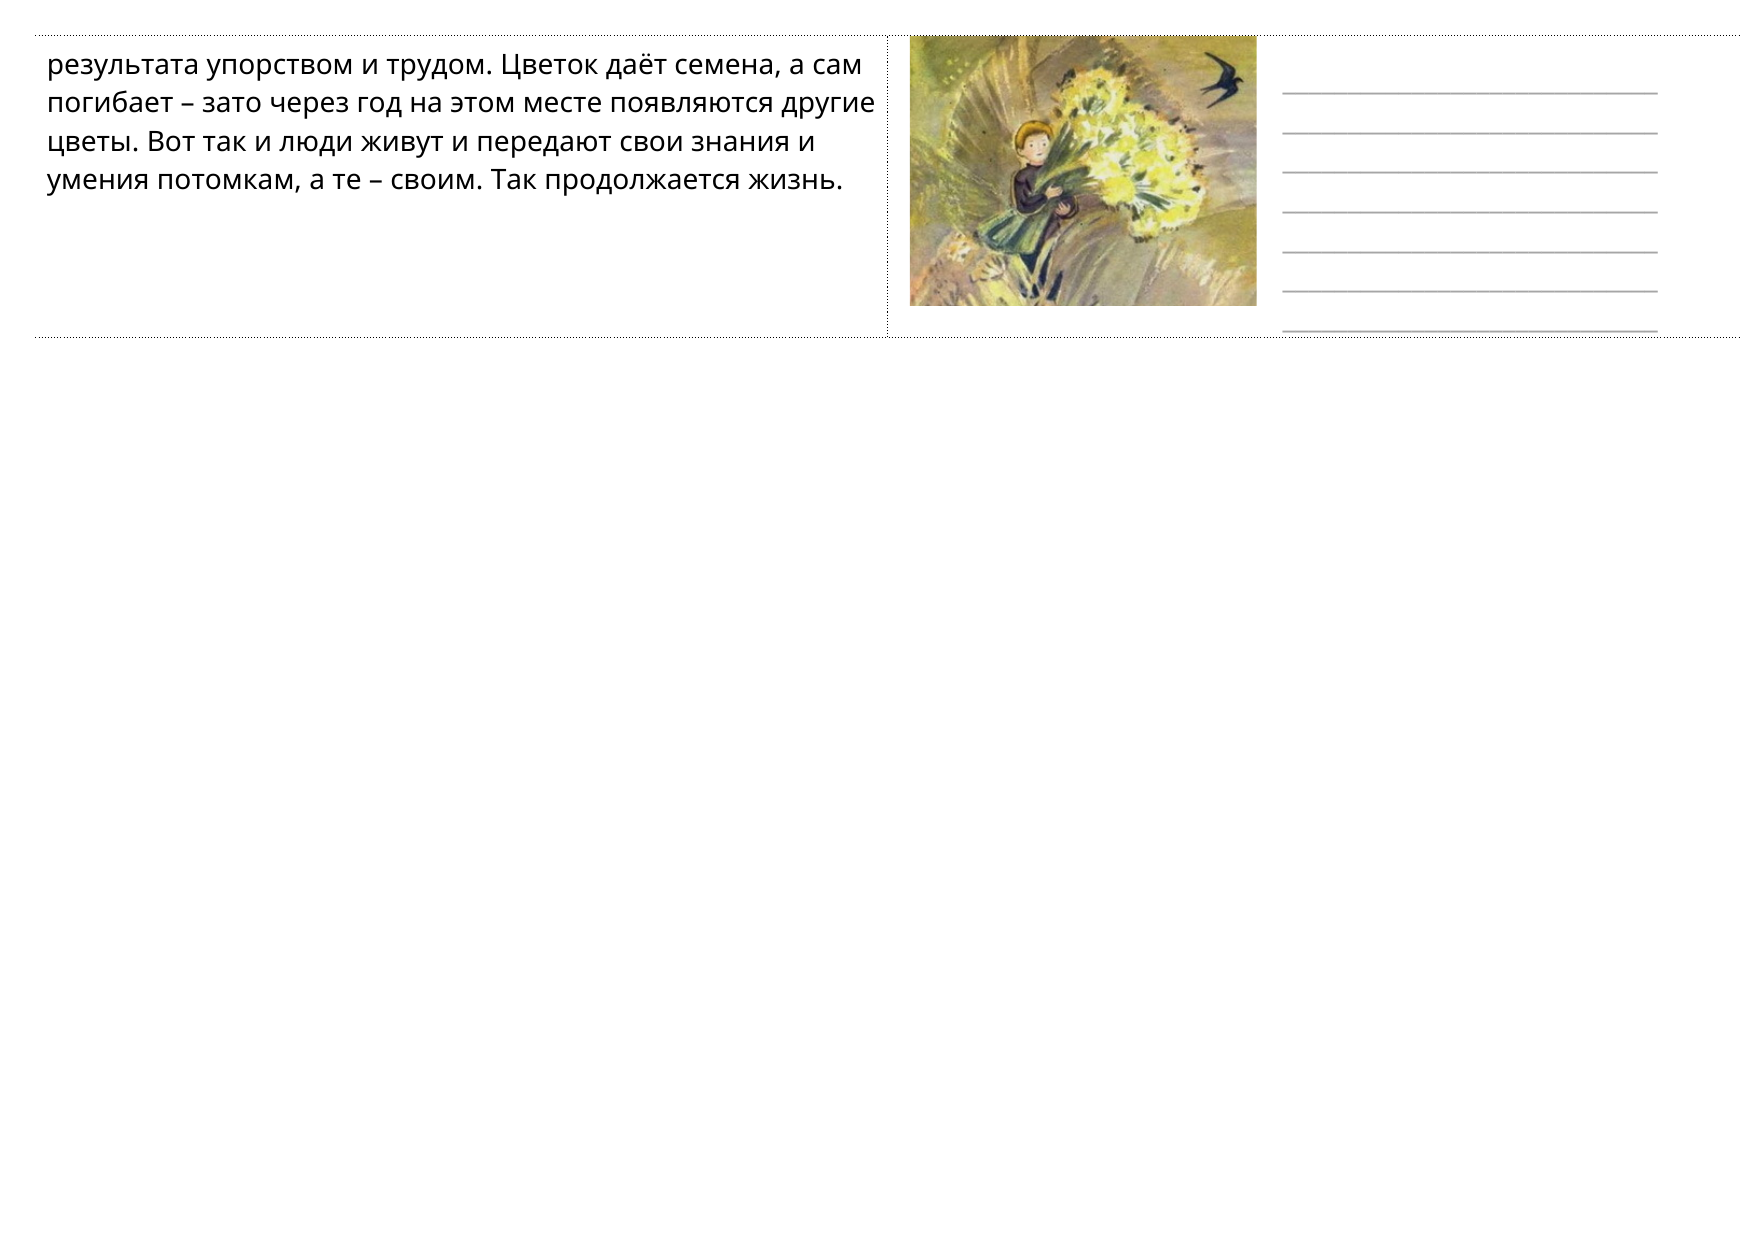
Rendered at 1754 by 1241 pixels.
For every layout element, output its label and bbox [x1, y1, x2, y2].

table_header [887, 35, 1741, 337]
picture [909, 36, 1257, 306]
table_header [35, 35, 887, 337]
